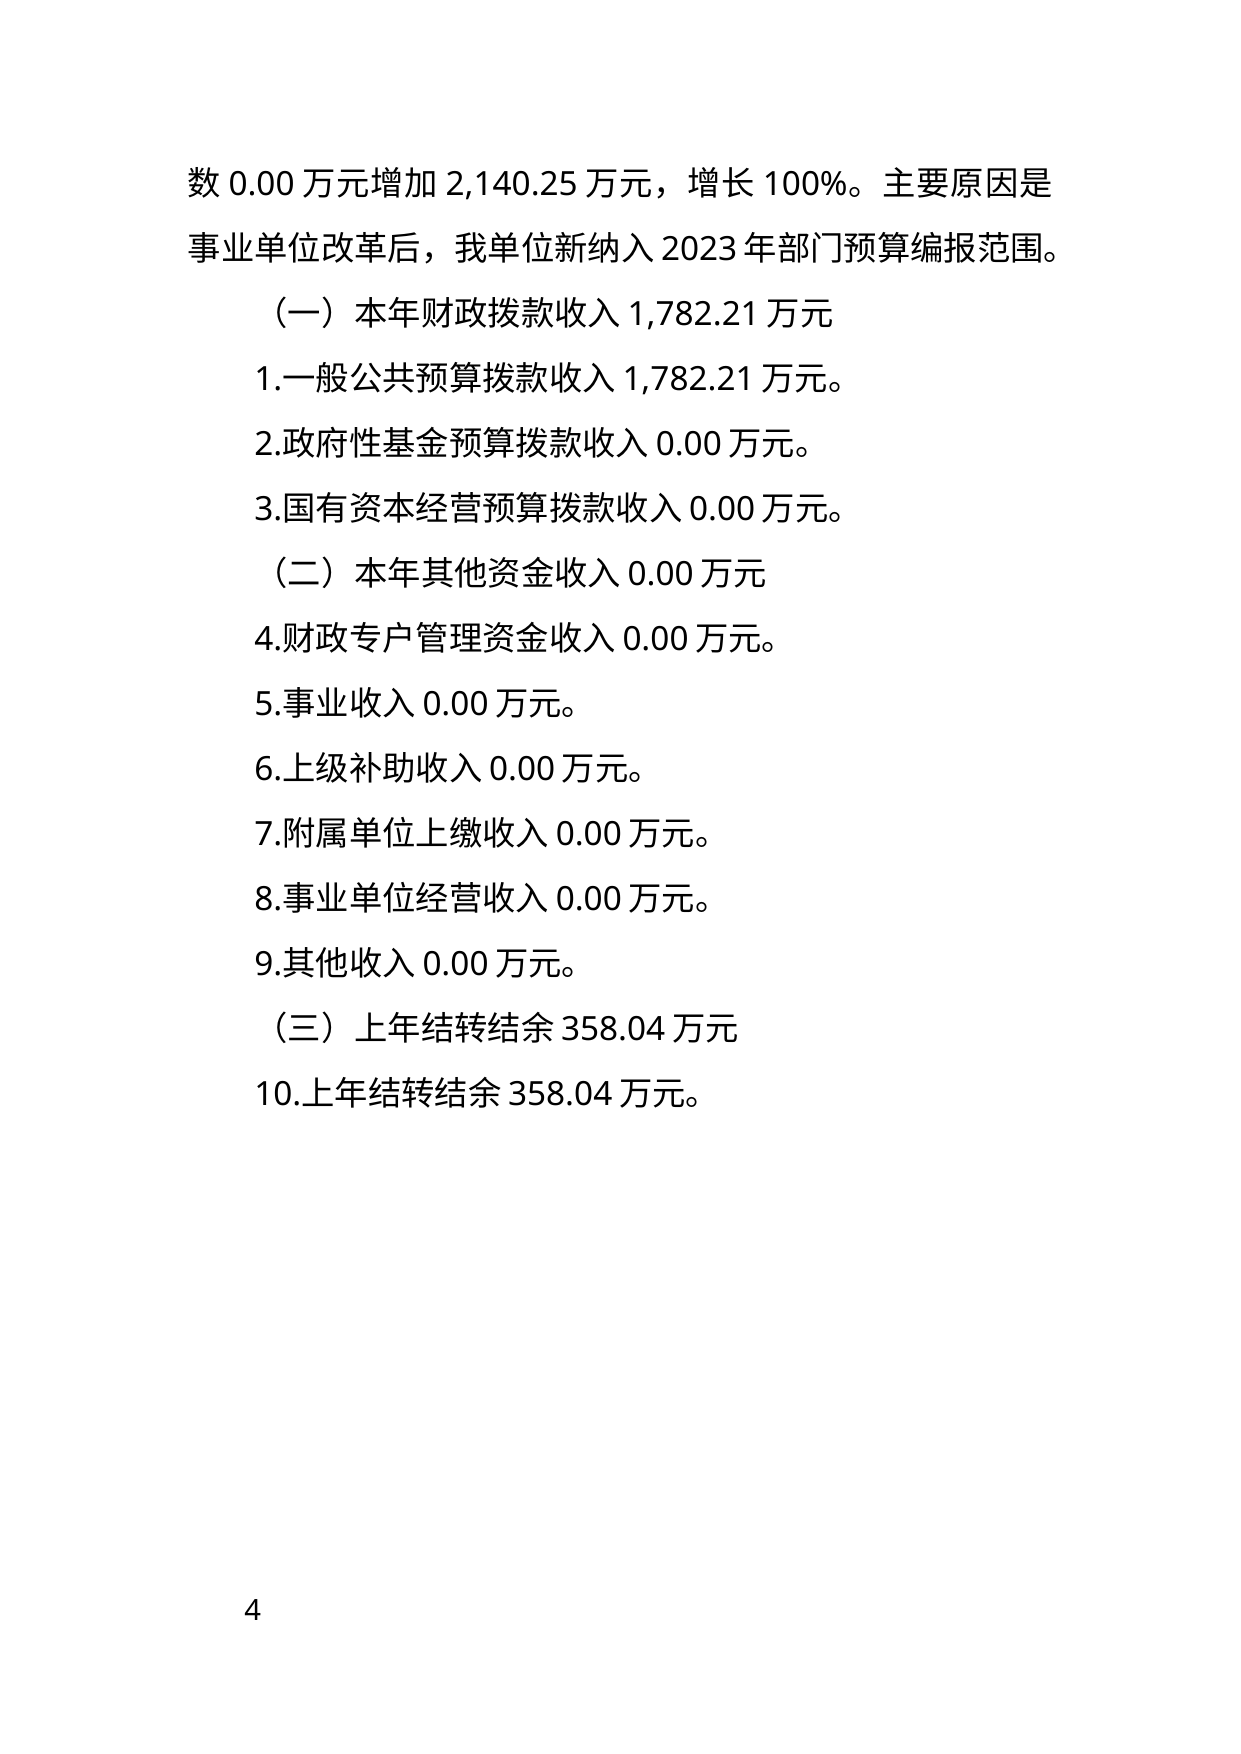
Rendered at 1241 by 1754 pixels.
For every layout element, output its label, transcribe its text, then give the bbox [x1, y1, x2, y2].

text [187, 149, 1053, 279]
text 4.财政专户管理资金收入0.00万元。 [187, 604, 1053, 669]
text 5.事业收入0.00万元。 [187, 669, 1053, 734]
text 6.上级补助收入0.00万元。 [187, 734, 1053, 799]
text （三）上年结转结余358.04万元 [187, 994, 1053, 1059]
text （一）本年财政拨款收入1,782.21万元 [187, 279, 1053, 344]
text （二）本年其他资金收入0.00万元 [187, 539, 1053, 604]
text 7.附属单位上缴收入0.00万元。 [187, 799, 1053, 864]
text 1.一般公共预算拨款收入1,782.21万元。 [187, 344, 1053, 409]
text 9.其他收入0.00万元。 [187, 929, 1053, 994]
text 8.事业单位经营收入0.00万元。 [187, 864, 1053, 929]
text 10.上年结转结余358.04万元。 [187, 1059, 1053, 1124]
text 3.国有资本经营预算拨款收入0.00万元。 [187, 474, 1053, 539]
text 2.政府性基金预算拨款收入0.00万元。 [187, 409, 1053, 474]
